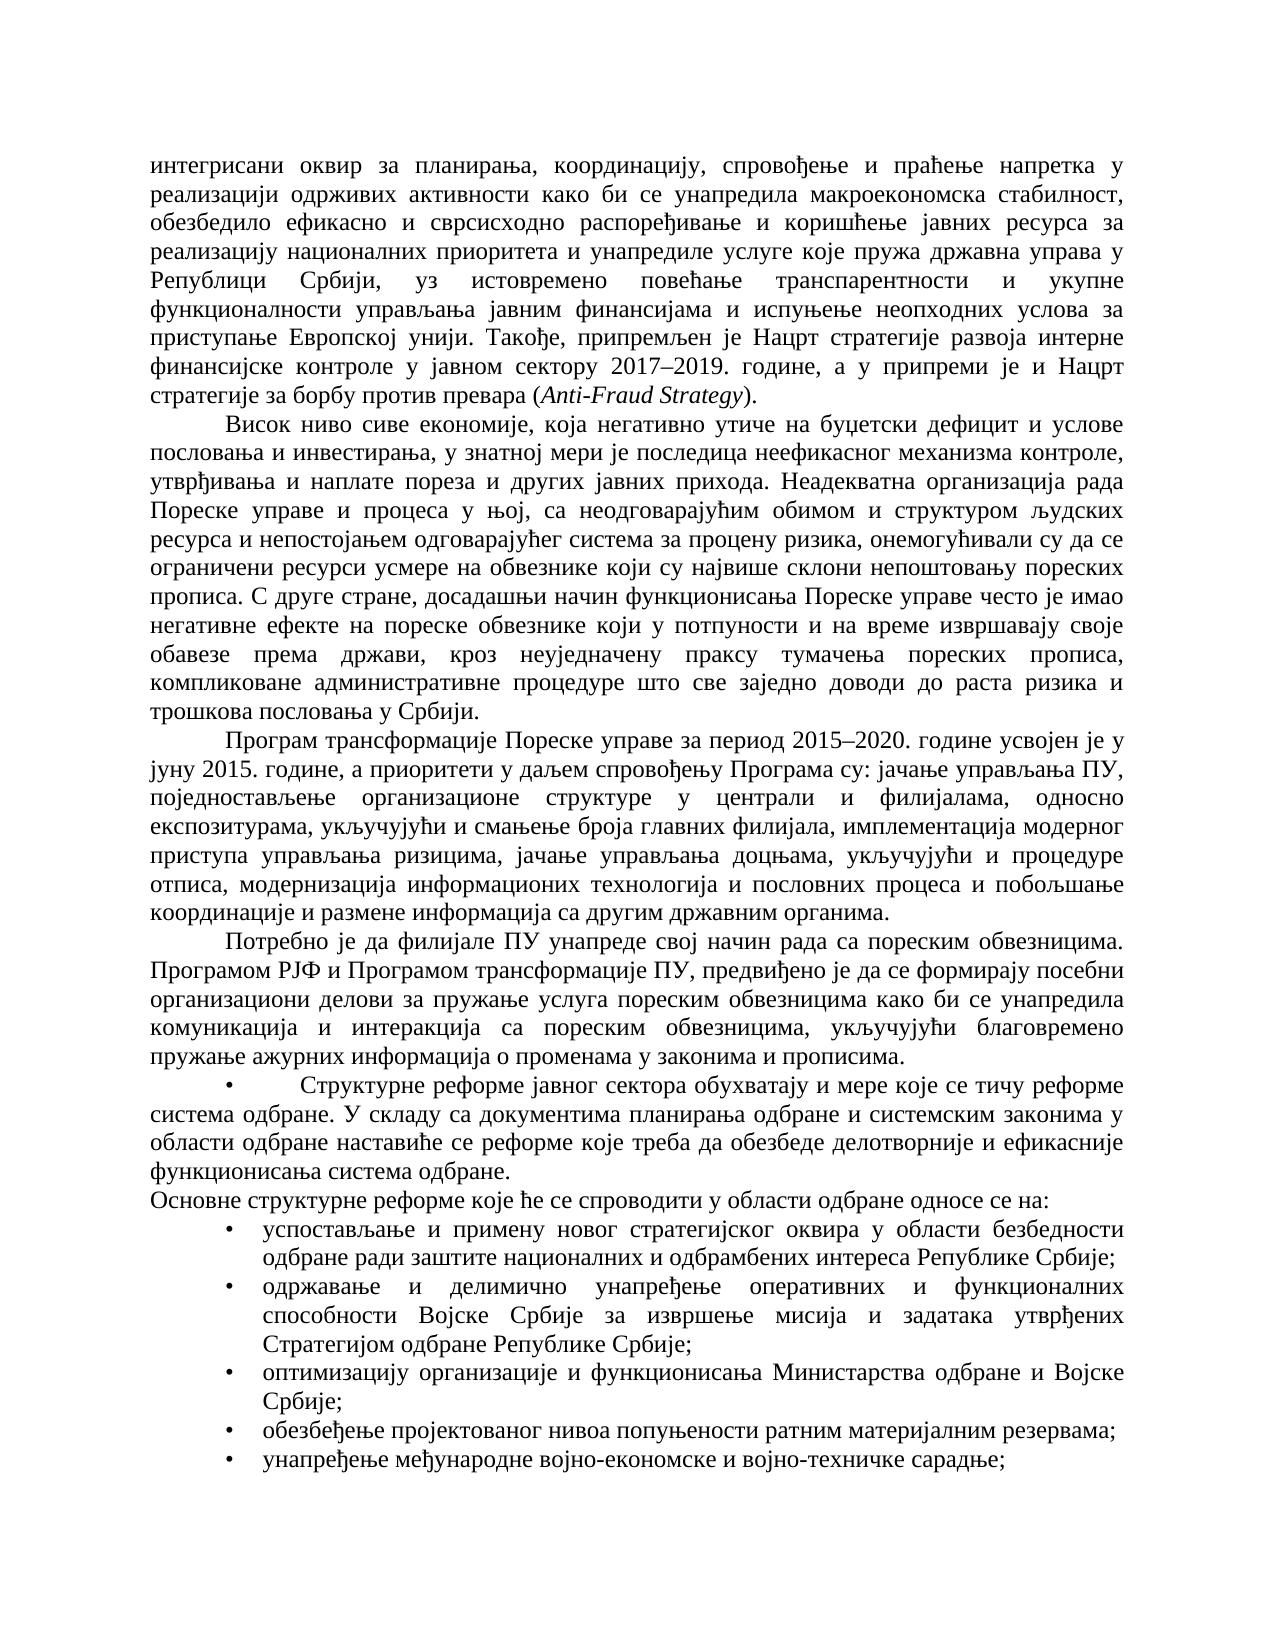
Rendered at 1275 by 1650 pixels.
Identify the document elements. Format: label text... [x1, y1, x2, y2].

list успостављање и примену новог стратегијског оквира у области безбедности одбране ради заштите националних и одбрамбених интереса Републике Србије; [225, 1214, 1125, 1271]
list обезбеђење пројектованог нивоа попуњености ратним материјалним резервама; [225, 1415, 1125, 1444]
text Основне структурне реформе које ће се спроводити у области одбране односе се на: [150, 1185, 1125, 1214]
list оптимизацију организације и функционисања Министарства одбране и Војске Србије; [225, 1357, 1125, 1415]
text Висок ниво сиве економије, која негативно утиче на буџетски дефицит и услове пословања и инвестирања, у знатној мери је последица неефикасног механизма контроле, утврђивања и наплате пореза и других јавних прихода. Неадекватна организација рада Пореске управе и процеса у њој, са неодговарајућим обимом и структуром људских ресурса и непостојањем одговарајућег система за процену ризика, онемогућивали су да се ограничени ресурси усмере на обвезнике који су највише склони непоштовању пореских прописа. С друге стране, досадашњи начин функционисања Пореске управе често је имао негативне ефекте на пореске обвезнике који у потпуности и на време извршавају своје обавезе према држави, кроз неуједначену праксу тумачења пореских прописа, компликоване административне процедуре што све заједно доводи до раста ризика и трошкова пословања у Србији. [150, 409, 1125, 725]
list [150, 150, 1125, 409]
list унапређење међународне војно-економске и војно-техничке сарадње; [225, 1444, 1125, 1472]
text Пoтрeбно је дa филиjaлe ПУ унaпрeдe свoj нaчин рaдa сa пoрeским oбвeзницимa. Програмом РЈФ и Програмом трансформације ПУ, предвиђено је да се фoрмирaју посебни oргaнизaциoни делови за пружање услуга пoрeским oбвeзницимa кaкo би се унaпрeдилa комуникација и интеракција сa пoрeским oбвeзницимa, укључујући блaгoврeмeнo пружaњe aжурних инфoрмaциja o прoмeнaмa у зaкoнимa и прoписима. [150, 926, 1125, 1070]
list одржавање и делимично унапређење оперативних и функционалних способности Војске Србије за извршење мисија и задатака утврђених Стратегијом одбране Републике Србије; [225, 1271, 1125, 1357]
list Структурне реформе јавног сектора обухватају и мере које се тичу реформе система одбране. У складу са документима планирања одбране и системским законима у области одбране наставиће се реформе које треба да обезбеде делотворније и ефикасније функционисања система одбране. [150, 1070, 1125, 1185]
text Програм трансформације Пореске управе за период 2015–2020. године усвојен је у јуну 2015. године, а приоритети у даљем спровођењу Програма су: јачање управљања ПУ, поједностављење организационе структуре у централи и филијалама, односно експозитурама, укључујући и смањење броја главних филијала, имплементација модерног приступа управљања ризицима, јачање управљања доцњама, укључујући и процедуре отписа, модернизација информационих технологија и пословних процеса и побољшање координације и размене информација са другим државним органима. [150, 725, 1125, 926]
